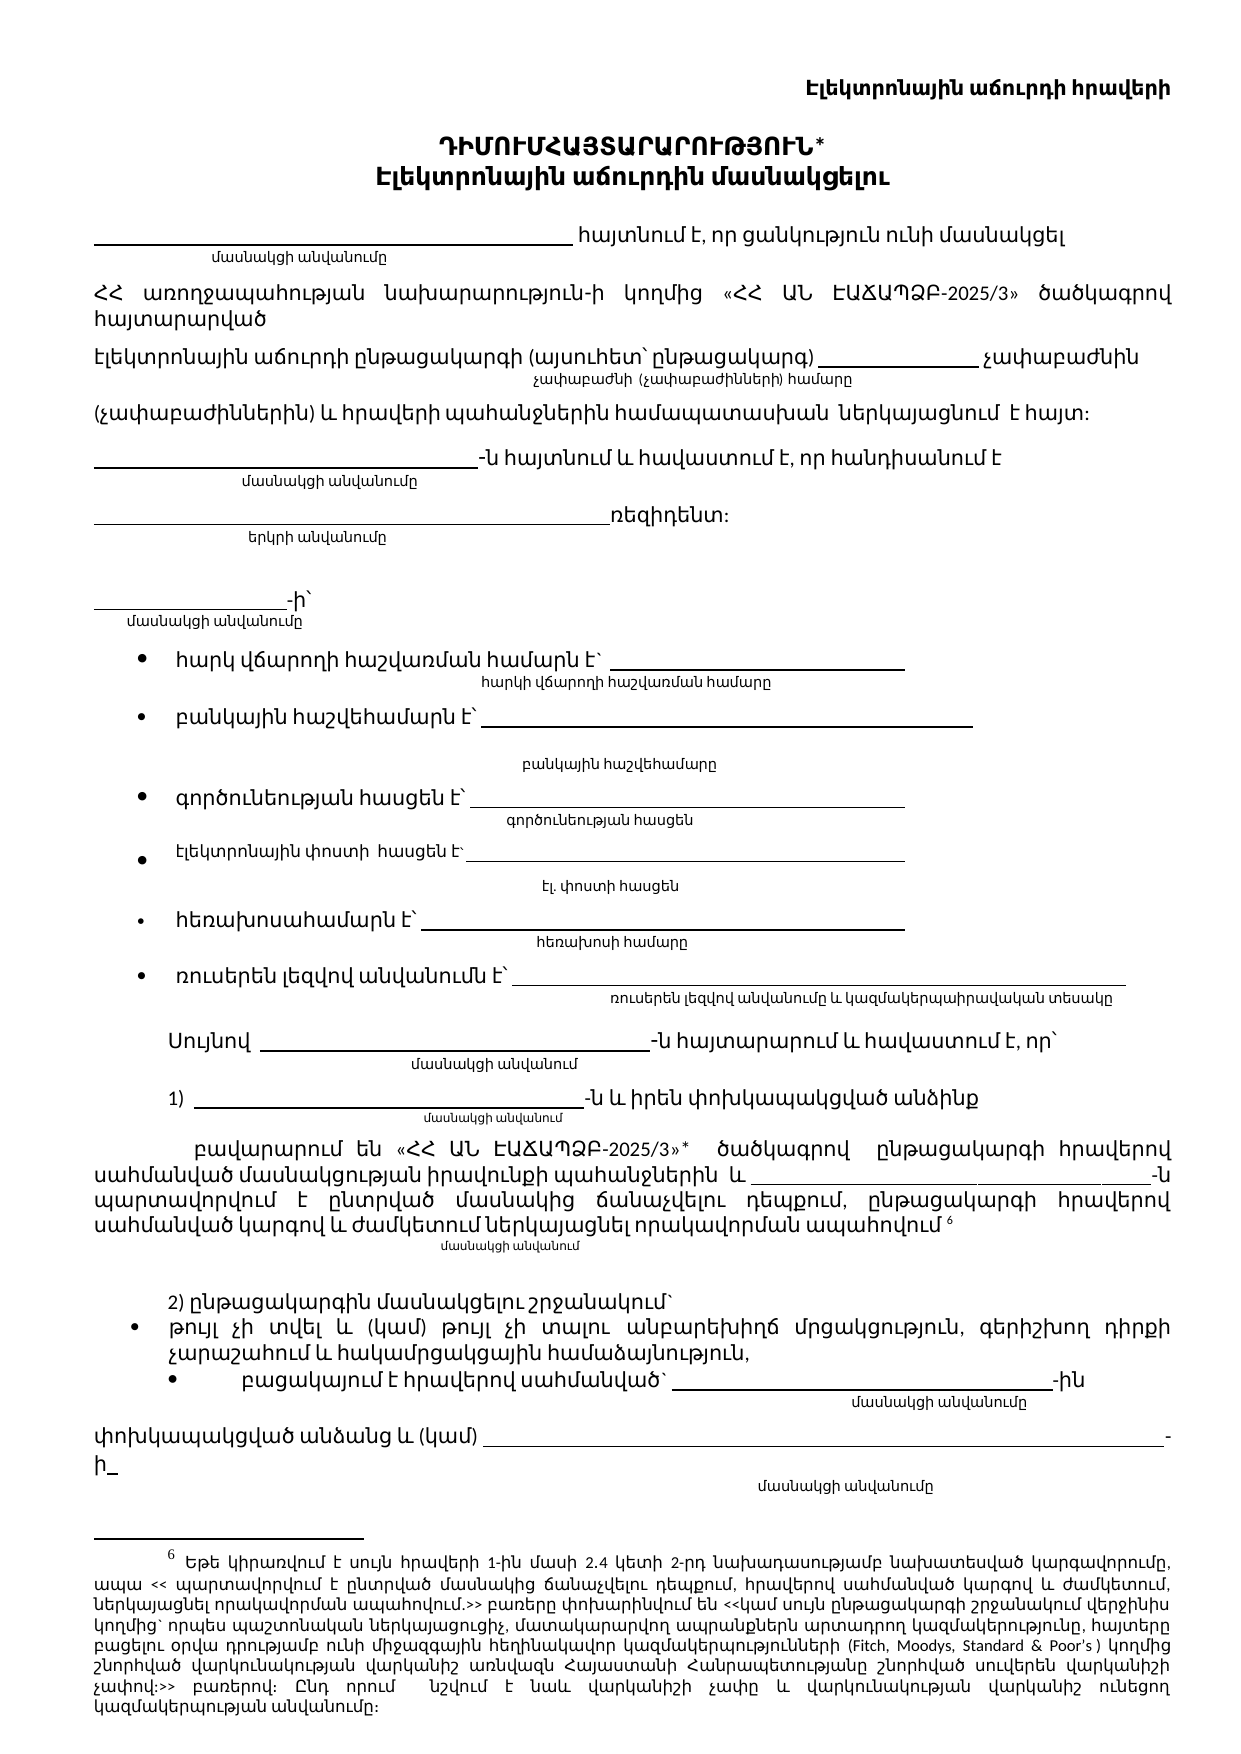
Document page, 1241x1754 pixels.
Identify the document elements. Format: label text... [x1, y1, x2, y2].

subtitle Էլեկտրոնային աճուրդին մասնակցելու [94, 161, 1171, 192]
text ՀՀ առողջապահության նախարարություն-ի կողմից «ՀՀ ԱՆ ԷԱՃԱՊՁԲ-2025/3» ծածկագրով հայտարարված [94, 278, 1171, 332]
text 1) -ն և իրեն փոխկապակցված անձինք [94, 1086, 1171, 1111]
text -ն հայտնում և հավաստում է, որ հանդիսանում է [94, 441, 1171, 472]
text գործունեության հասցեն [94, 811, 1171, 841]
text երկրի անվանումը [94, 528, 1171, 558]
text ռեզիդենտ: [94, 502, 1171, 528]
text -ի՝ [94, 587, 1171, 612]
text Սույնով -ն հայտարարում և հավաստում է, որ՝ [94, 1024, 1171, 1055]
text (չափաբաժիններին) և հրավերի պահանջներին համապատասխան ներկայացնում է հայտ: [94, 401, 1171, 426]
text մասնակցի անվանում [94, 1111, 1171, 1136]
text փոխկապակցված անձանց և (կամ) -ի [94, 1424, 1171, 1477]
text ռուսերեն լեզվով անվանումը և կազմակերպաիրավական տեսակը [536, 989, 1171, 1019]
text մասնակցի անվանում [94, 1055, 1171, 1086]
text հարկի վճարողի հաշվառման համարը [94, 673, 1171, 704]
text մասնակցի անվանումը [94, 612, 1171, 643]
text ԴԻՄՈՒՄՀԱՅՏԱՐԱՐՈՒԹՅՈՒՆ* [94, 131, 1171, 161]
text մասնակցի անվանում [94, 1238, 1171, 1263]
text բանկային հաշվեհամարը [94, 755, 1171, 785]
text չափաբաժնի (չափաբաժինների) համարը [94, 370, 1171, 401]
text 2) ընթացակարգին մասնակցելու շրջանակում` [94, 1289, 1171, 1314]
text մասնակցի անվանումը [94, 1477, 1171, 1508]
list ռուսերեն լեզվով անվանումն է՝ [138, 963, 1171, 989]
list բանկային հաշվեհամարն է՝ [138, 704, 1171, 755]
text հեռախոսի համարը [462, 933, 1171, 963]
list էլեկտրոնային փոստի հասցեն է՝ [138, 841, 1171, 877]
list հեռախոսահամարն է՝ [138, 908, 1171, 933]
text հայտնում է, որ ցանկություն ունի մասնակցել [94, 222, 1171, 248]
list գործունեության հասցեն է՝ [138, 785, 1171, 811]
text Էլեկտրոնային աճուրդի հրավերի [94, 75, 1171, 100]
text բավարարում են «ՀՀ ԱՆ ԷԱՃԱՊՁԲ-2025/3»* ծածկագրով ընթացակարգի հրավերով սահմանված մասնակցության իրավունքի պահանջներին և -ն պարտավորվում է ընտրված մասնակից ճանաչվելու դեպքում, ընթացակարգի հրավերով սահմանված կարգով և ժամկետում ներկայացնել որակավորման ապահովում [94, 1136, 1171, 1238]
text էլեկտրոնային աճուրդի ընթացակարգի (այսուհետ՝ ընթացակարգ) չափաբաժնին [94, 344, 1171, 370]
text մասնակցի անվանումը [94, 1393, 1171, 1424]
list հարկ վճարողի հաշվառման համարն է` [138, 643, 1171, 673]
text մասնակցի անվանումը [94, 472, 1171, 502]
text էլ. փոստի հասցեն [94, 877, 1171, 908]
text մասնակցի անվանումը [94, 248, 1171, 278]
list թույլ չի տվել և (կամ) թույլ չի տալու անբարեխիղճ մրցակցություն, գերիշխող դիրքի չարաշահում և հակամրցակցային համաձայնություն, [131, 1314, 1171, 1365]
list բացակայում է հրավերով սահմանված` -ին [94, 1365, 1171, 1393]
